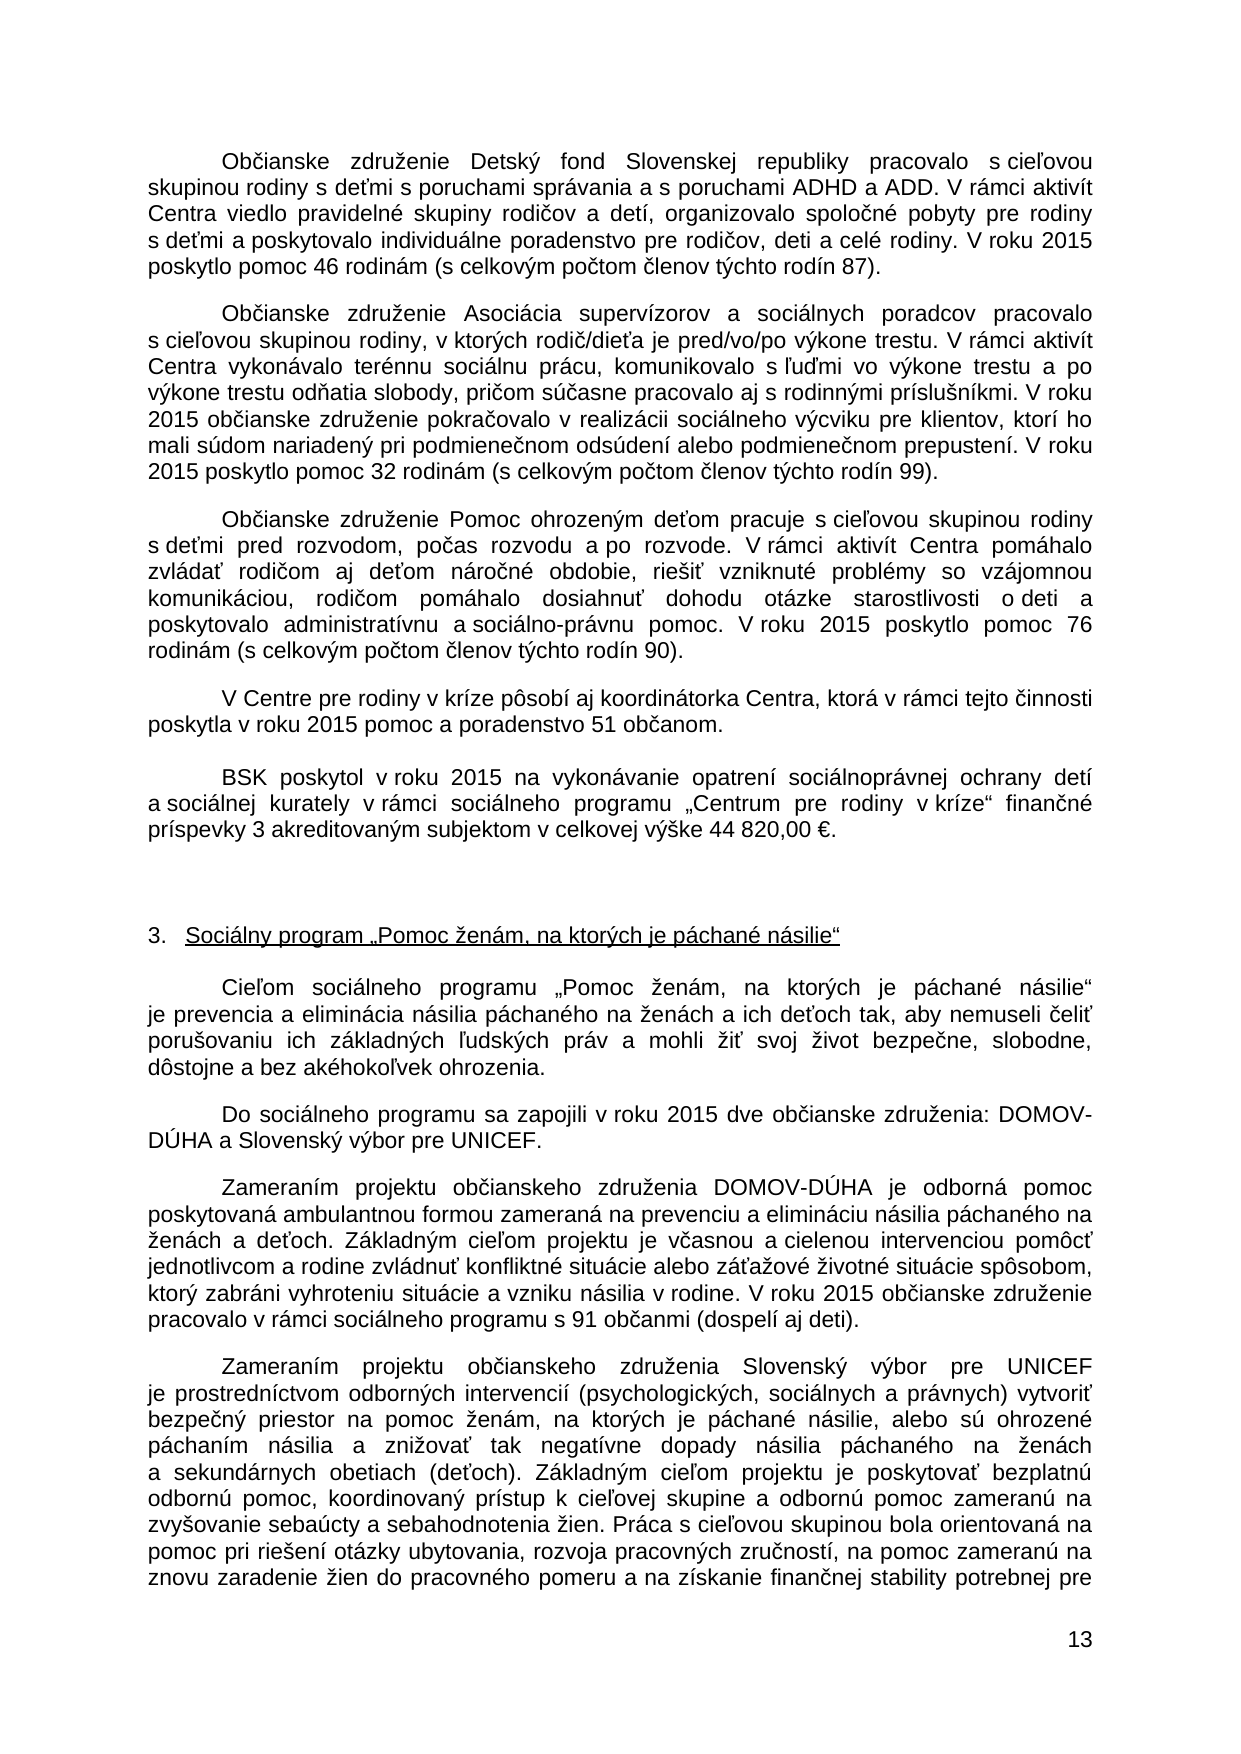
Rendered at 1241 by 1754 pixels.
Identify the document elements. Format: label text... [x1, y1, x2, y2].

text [148, 1353, 1093, 1590]
text Občianske združenie Detský fond Slovenskej republiky pracovalo s cieľovou skupinou rodiny s deťmi s poruchami správania a s poruchami ADHD a ADD. V rámci aktivít Centra viedlo pravidelné skupiny rodičov a detí, organizovalo spoločné pobyty pre rodiny s deťmi a poskytovalo individuálne poradenstvo pre rodičov, deti a celé rodiny. V roku 2015 poskytlo pomoc 46 rodinám (s celkovým počtom členov týchto rodín 87). [148, 148, 1093, 279]
text V Centre pre rodiny v kríze pôsobí aj koordinátorka Centra, ktorá v rámci tejto činnosti poskytla v roku 2015 pomoc a poradenstvo 51 občanom. [148, 684, 1093, 737]
text Občianske združenie Asociácia supervízorov a sociálnych poradcov pracovalo s cieľovou skupinou rodiny, v ktorých rodič/dieťa je pred/vo/po výkone trestu. V rámci aktivít Centra vykonávalo terénnu sociálnu prácu, komunikovalo s ľuďmi vo výkone trestu a po výkone trestu odňatia slobody, pričom súčasne pracovalo aj s rodinnými príslušníkmi. V roku 2015 občianske združenie pokračovalo v realizácii sociálneho výcviku pre klientov, ktorí ho mali súdom nariadený pri podmienečnom odsúdení alebo podmienečnom prepustení. V roku 2015 poskytlo pomoc 32 rodinám (s celkovým počtom členov týchto rodín 99). [148, 300, 1093, 485]
text Občianske združenie Pomoc ohrozeným deťom pracuje s cieľovou skupinou rodiny s deťmi pred rozvodom, počas rozvodu a po rozvode. V rámci aktivít Centra pomáhalo zvládať rodičom aj deťom náročné obdobie, riešiť vzniknuté problémy so vzájomnou komunikáciou, rodičom pomáhalo dosiahnuť dohodu otázke starostlivosti o deti a poskytovalo administratívnu a sociálno-právnu pomoc. V roku 2015 poskytlo pomoc 76 rodinám (s celkovým počtom členov týchto rodín 90). [148, 506, 1093, 664]
text Do sociálneho programu sa zapojili v roku 2015 dve občianske združenia: DOMOV-DÚHA a Slovenský výbor pre UNICEF. [148, 1101, 1093, 1153]
text Zameraním projektu občianskeho združenia DOMOV-DÚHA je odborná pomoc poskytovaná ambulantnou formou zameraná na prevenciu a elimináciu násilia páchaného na ženách a deťoch. Základným cieľom projektu je včasnou a cielenou intervenciou pomôcť jednotlivcom a rodine zvládnuť konfliktné situácie alebo záťažové životné situácie spôsobom, ktorý zabráni vyhroteniu situácie a vzniku násilia v rodine. V roku 2015 občianske združenie pracovalo v rámci sociálneho programu s 91 občanmi (dospelí aj deti). [148, 1174, 1093, 1332]
text Cieľom sociálneho programu „Pomoc ženám, na ktorých je páchané násilie“ je prevencia a eliminácia násilia páchaného na ženách a ich deťoch tak, aby nemuseli čeliť porušovaniu ich základných ľudských práv a mohli žiť svoj život bezpečne, slobodne, dôstojne a bez akéhokoľvek ohrozenia. [148, 974, 1093, 1080]
list Sociálny program „Pomoc ženám, na ktorých je páchané násilie“ [148, 922, 1093, 948]
text BSK poskytol v roku 2015 na vykonávanie opatrení sociálnoprávnej ochrany detí a sociálnej kurately v rámci sociálneho programu „Centrum pre rodiny v kríze“ finančné príspevky 3 akreditovaným subjektom v celkovej výške 44 820,00 €. [148, 763, 1093, 843]
